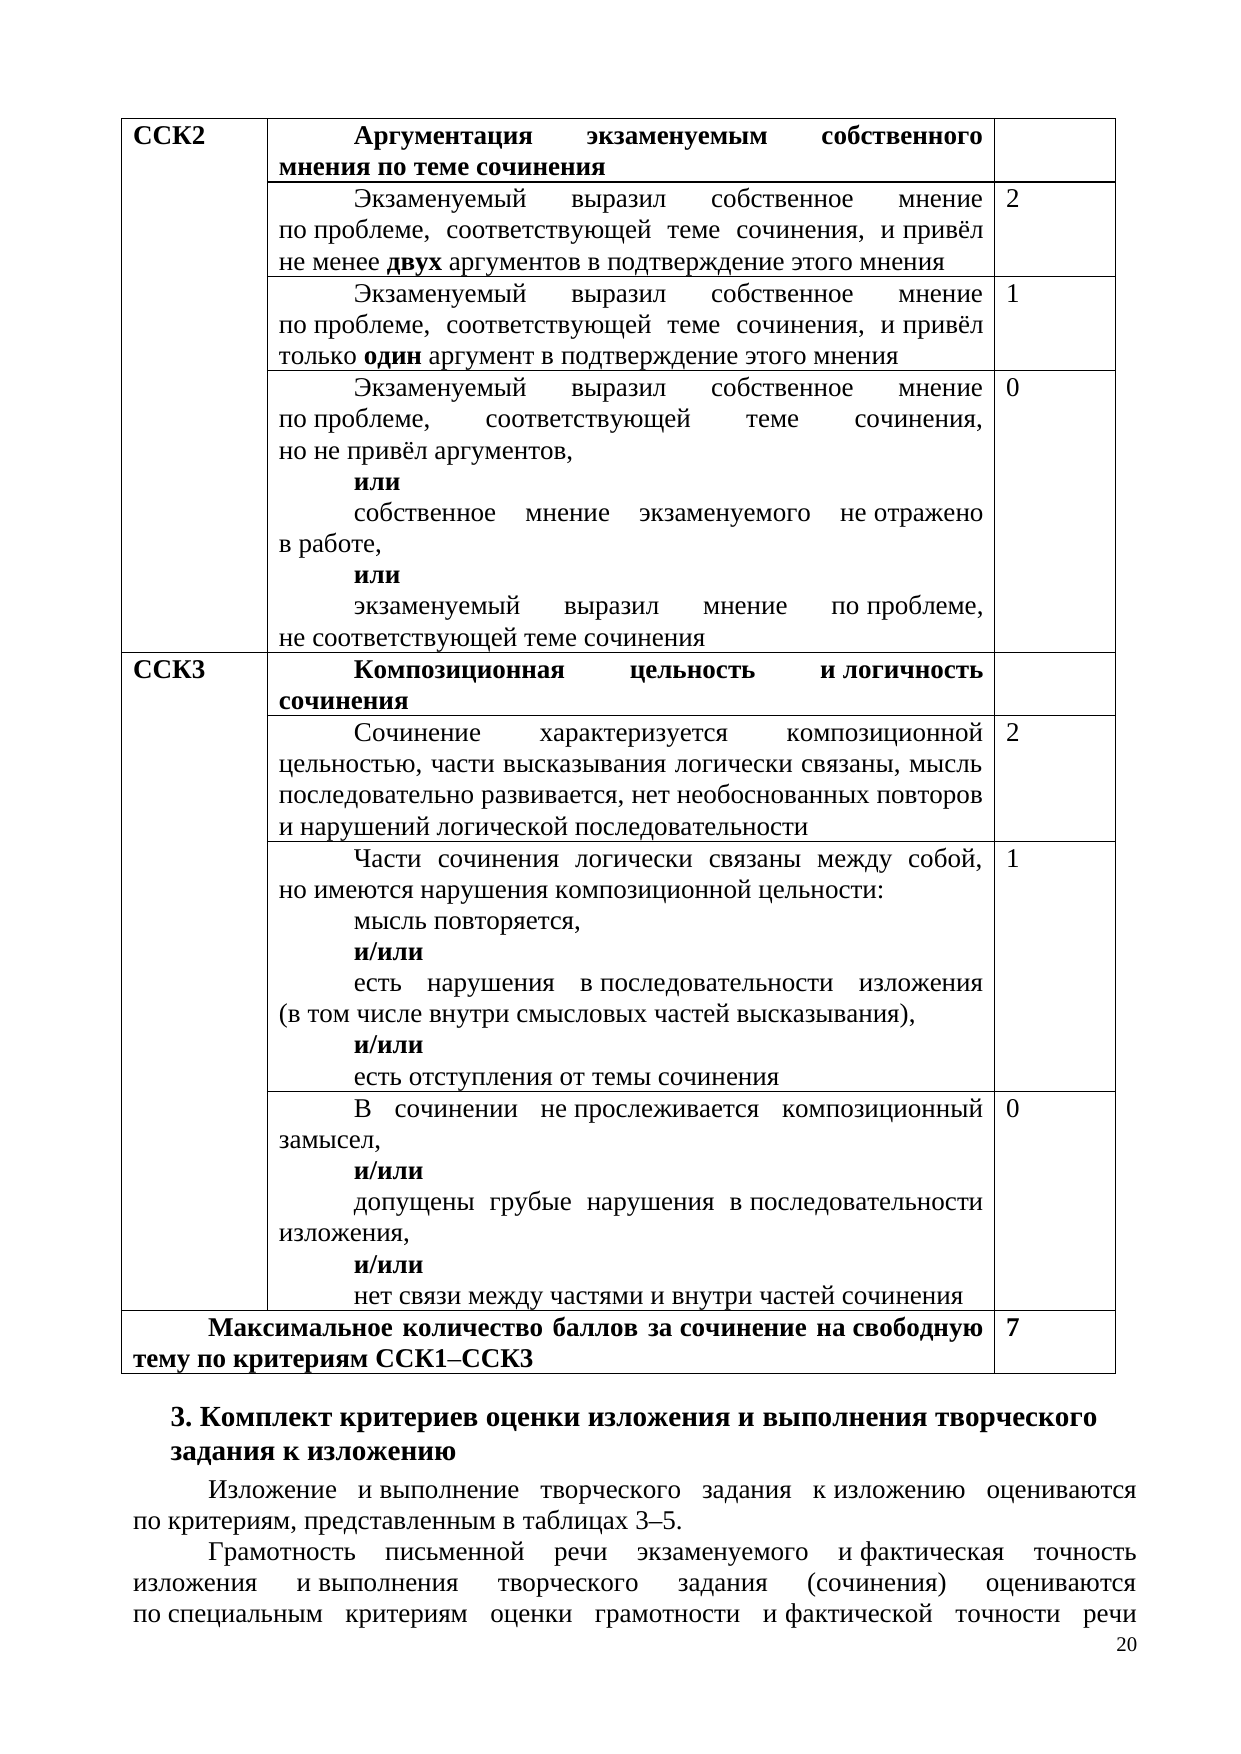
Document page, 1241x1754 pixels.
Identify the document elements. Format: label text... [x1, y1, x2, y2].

table_cell 7 [995, 1311, 1115, 1373]
text Изложение и выполнение творческого задания к изложению оцениваются по критериям, представленным в таблицах 3–5. [133, 1473, 1137, 1535]
table_cell 2 [995, 716, 1115, 841]
table_cell 0 [995, 371, 1115, 652]
table_cell ССК2 [122, 119, 267, 652]
table_cell В сочинении не прослеживается композиционный замысел, и/или допущены грубые нарушения в последовательности изложения, и/или нет связи между частями и внутри частей сочинения [268, 1092, 994, 1310]
table_cell Экзаменуемый выразил собственное мнение по проблеме, соответствующей теме сочинения, но не привёл аргументов, или собственное мнение экзаменуемого не отражено в работе, или экзаменуемый выразил мнение по проблеме, не соответствующей теме сочинения [268, 371, 994, 652]
table_cell 1 [995, 277, 1115, 370]
table_cell 2 [995, 183, 1115, 276]
table_cell Экзаменуемый выразил собственное мнение по проблеме, соответствующей теме сочинения, и привёл только один аргумент в подтверждение этого мнения [268, 277, 994, 370]
table_cell Сочинение характеризуется композиционной цельностью, части высказывания логически связаны, мысль последовательно развивается, нет необоснованных повторов и нарушений логической последовательности [268, 716, 994, 841]
subtitle 3. Комплект критериев оценки изложения и выполнения творческого задания к изложению [170, 1399, 1137, 1466]
table_cell ССК3 [122, 653, 267, 1310]
table_cell [995, 653, 1115, 715]
table_cell 0 [995, 1092, 1115, 1310]
table_cell Экзаменуемый выразил собственное мнение по проблеме, соответствующей теме сочинения, и привёл не менее двух аргументов в подтверждение этого мнения [268, 183, 994, 276]
table_cell Аргументация экзаменуемым собственного мнения по теме сочинения [268, 119, 994, 181]
table_cell 1 [995, 842, 1115, 1091]
table_cell Части сочинения логически связаны между собой, но имеются нарушения композиционной цельности: мысль повторяется, и/или есть нарушения в последовательности изложения (в том числе внутри смысловых частей высказывания), и/или есть отступления от темы сочинения [268, 842, 994, 1091]
table_cell Максимальное количество баллов за сочинение на свободную тему по критериям ССК1–ССК3 [122, 1311, 994, 1373]
table_cell Композиционная цельность и логичность сочинения [268, 653, 994, 715]
table_cell [995, 119, 1115, 181]
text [133, 1535, 1137, 1628]
